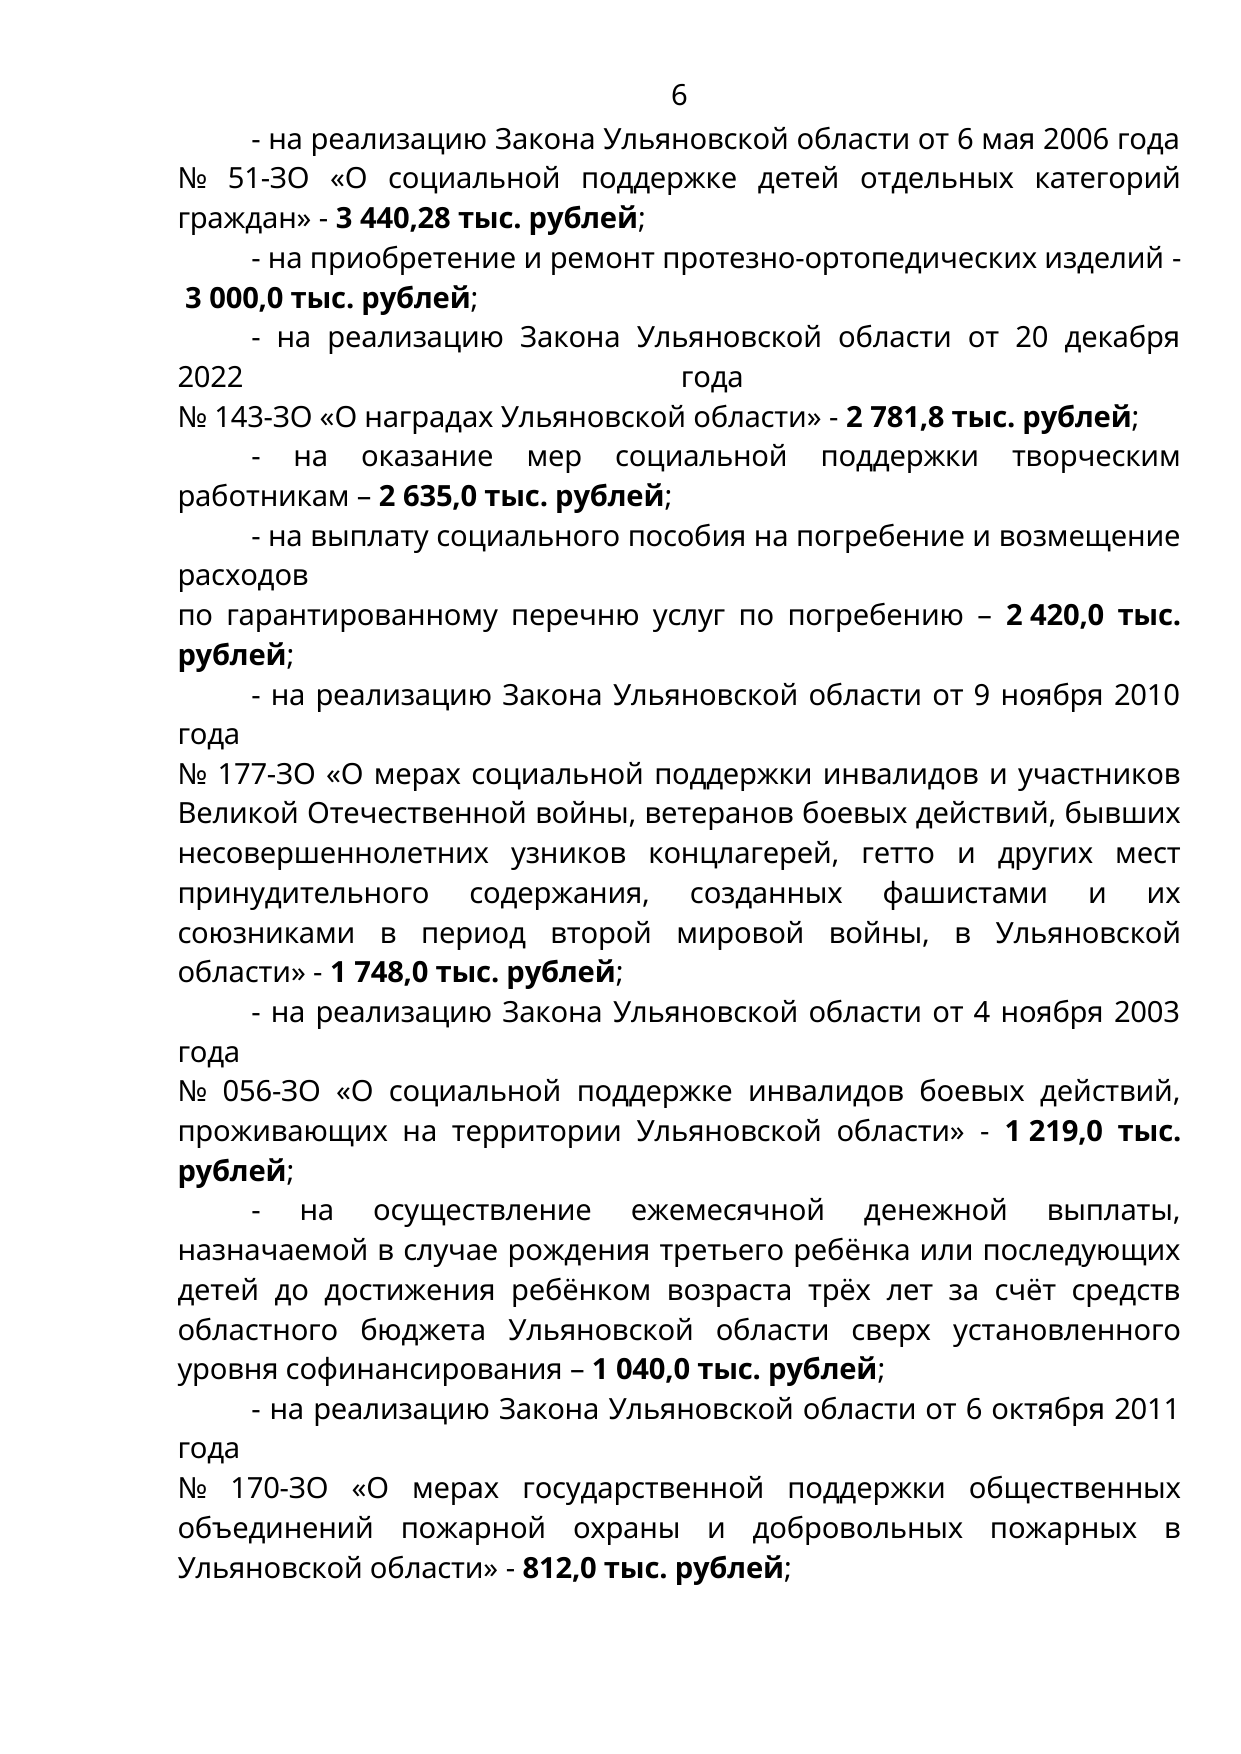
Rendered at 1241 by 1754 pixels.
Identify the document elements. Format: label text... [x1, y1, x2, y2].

text - на приобретение и ремонт протезно-ортопедических изделий - 3 000,0 тыс. рублей; [177, 237, 1181, 317]
text - на реализацию Закона Ульяновской области от 9 ноября 2010 года № 177-ЗО «О мерах социальной поддержки инвалидов и участников Великой Отечественной войны, ветеранов боевых действий, бывших несовершеннолетних узников концлагерей, гетто и других мест принудительного содержания, созданных фашистами и их союзниками в период второй мировой войны, в Ульяновской области» - 1 748,0 тыс. рублей; [177, 674, 1181, 991]
text - на осуществление ежемесячной денежной выплаты, назначаемой в случае рождения третьего ребёнка или последующих детей до достижения ребёнком возраста трёх лет за счёт средств областного бюджета Ульяновской области сверх установленного уровня софинансирования – 1 040,0 тыс. рублей; [177, 1190, 1181, 1388]
text - на реализацию Закона Ульяновской области от 6 октября 2011 года № 170-ЗО «О мерах государственной поддержки общественных объединений пожарной охраны и добровольных пожарных в Ульяновской области» - 812,0 тыс. рублей; [177, 1388, 1181, 1587]
text - на реализацию Закона Ульяновской области от 4 ноября 2003 года № 056-ЗО «О социальной поддержке инвалидов боевых действий, проживающих на территории Ульяновской области» - 1 219,0 тыс. рублей; [177, 991, 1181, 1190]
text - на оказание мер социальной поддержки творческим работникам – 2 635,0 тыс. рублей; [177, 436, 1181, 515]
text - на реализацию Закона Ульяновской области от 20 декабря 2022 года № 143-ЗО «О наградах Ульяновской области» - 2 781,8 тыс. рублей; [177, 317, 1181, 436]
text - на реализацию Закона Ульяновской области от 6 мая 2006 года № 51-ЗО «О социальной поддержке детей отдельных категорий граждан» - 3 440,28 тыс. рублей; [177, 118, 1181, 237]
text - на выплату социального пособия на погребение и возмещение расходов по гарантированному перечню услуг по погребению – 2 420,0 тыс. рублей; [177, 515, 1181, 674]
